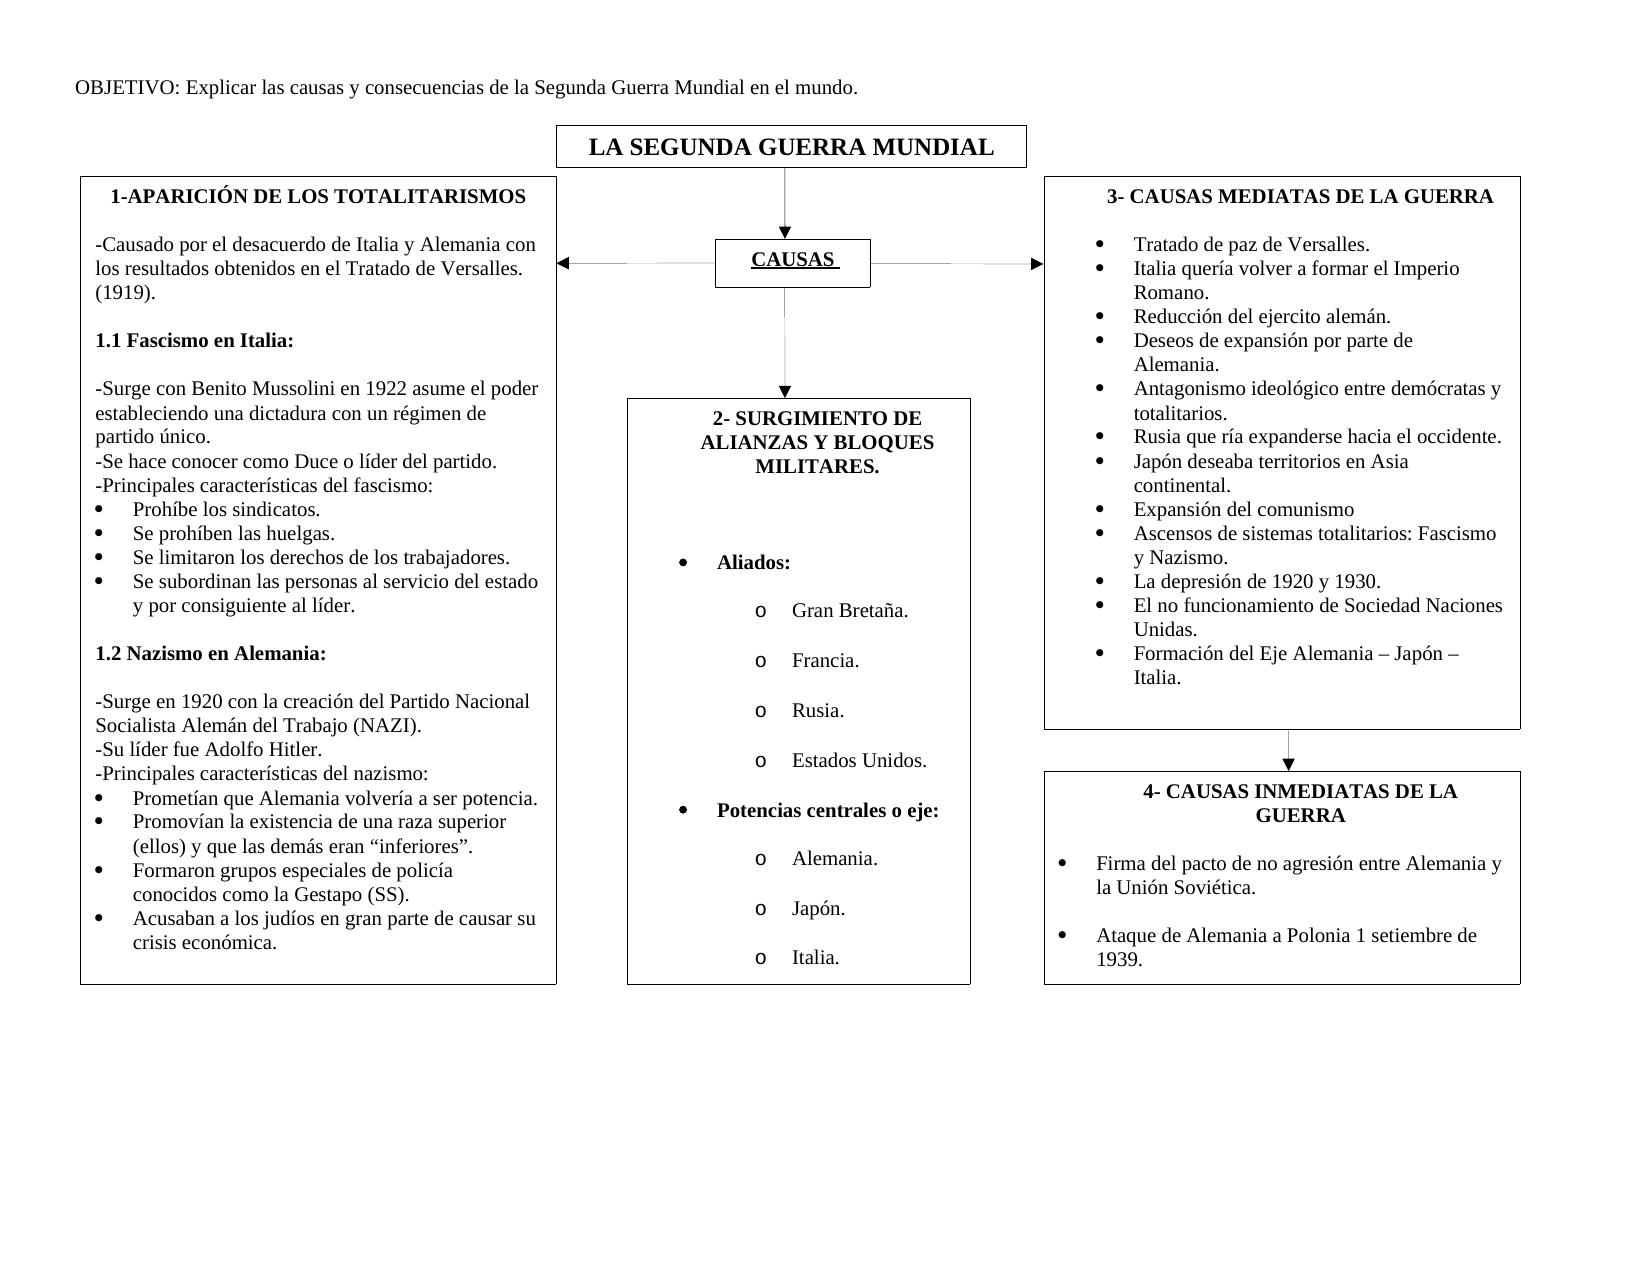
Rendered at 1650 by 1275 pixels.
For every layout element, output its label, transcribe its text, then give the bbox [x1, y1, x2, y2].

text OBJETIVO: Explicar las causas y consecuencias de la Segunda Guerra Mundial en el mundo. [75, 75, 1575, 99]
